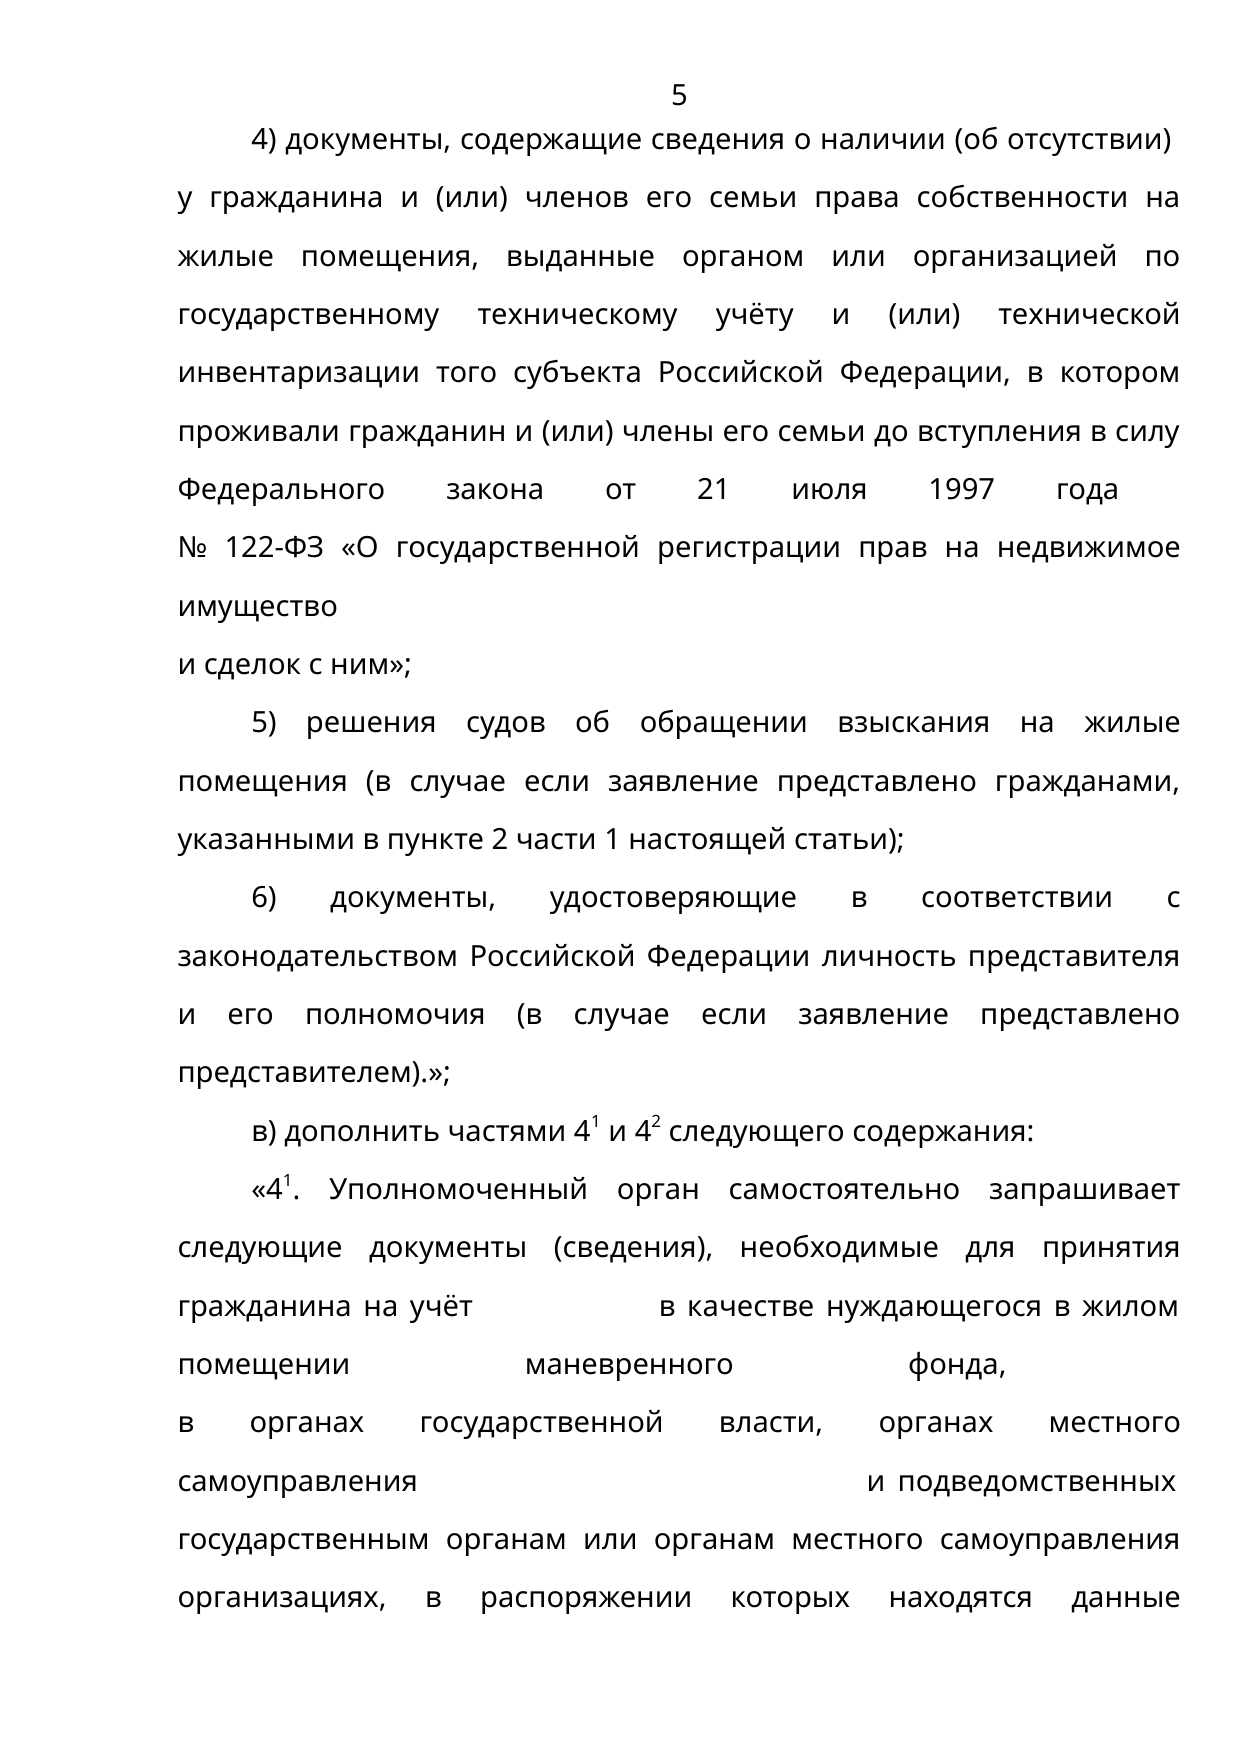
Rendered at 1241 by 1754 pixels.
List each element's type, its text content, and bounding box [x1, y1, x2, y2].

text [177, 1168, 1181, 1616]
text 6) документы, удостоверяющие в соответствии с законодательством Российской Федерации личность представителя и его полномочия (в случае если заявление представлено представителем).»; [177, 876, 1181, 1091]
text в) дополнить частями 41 и 42 следующего содержания: [177, 1110, 1181, 1149]
text 4) документы, содержащие сведения о наличии (об отсутствии) у гражданина и (или) членов его семьи права собственности на жилые помещения, выданные органом или организацией по государственному техническому учёту и (или) технической инвентаризации того субъекта Российской Федерации, в котором проживали гражданин и (или) члены его семьи до вступления в силу Федерального закона от 21 июля 1997 года № 122-ФЗ «О государственной регистрации прав на недвижимое имущество и сделок с ним»; [177, 118, 1181, 683]
text 5) решения судов об обращении взыскания на жилые помещения (в случае если заявление представлено гражданами, указанными в пункте 2 части 1 настоящей статьи); [177, 701, 1181, 858]
